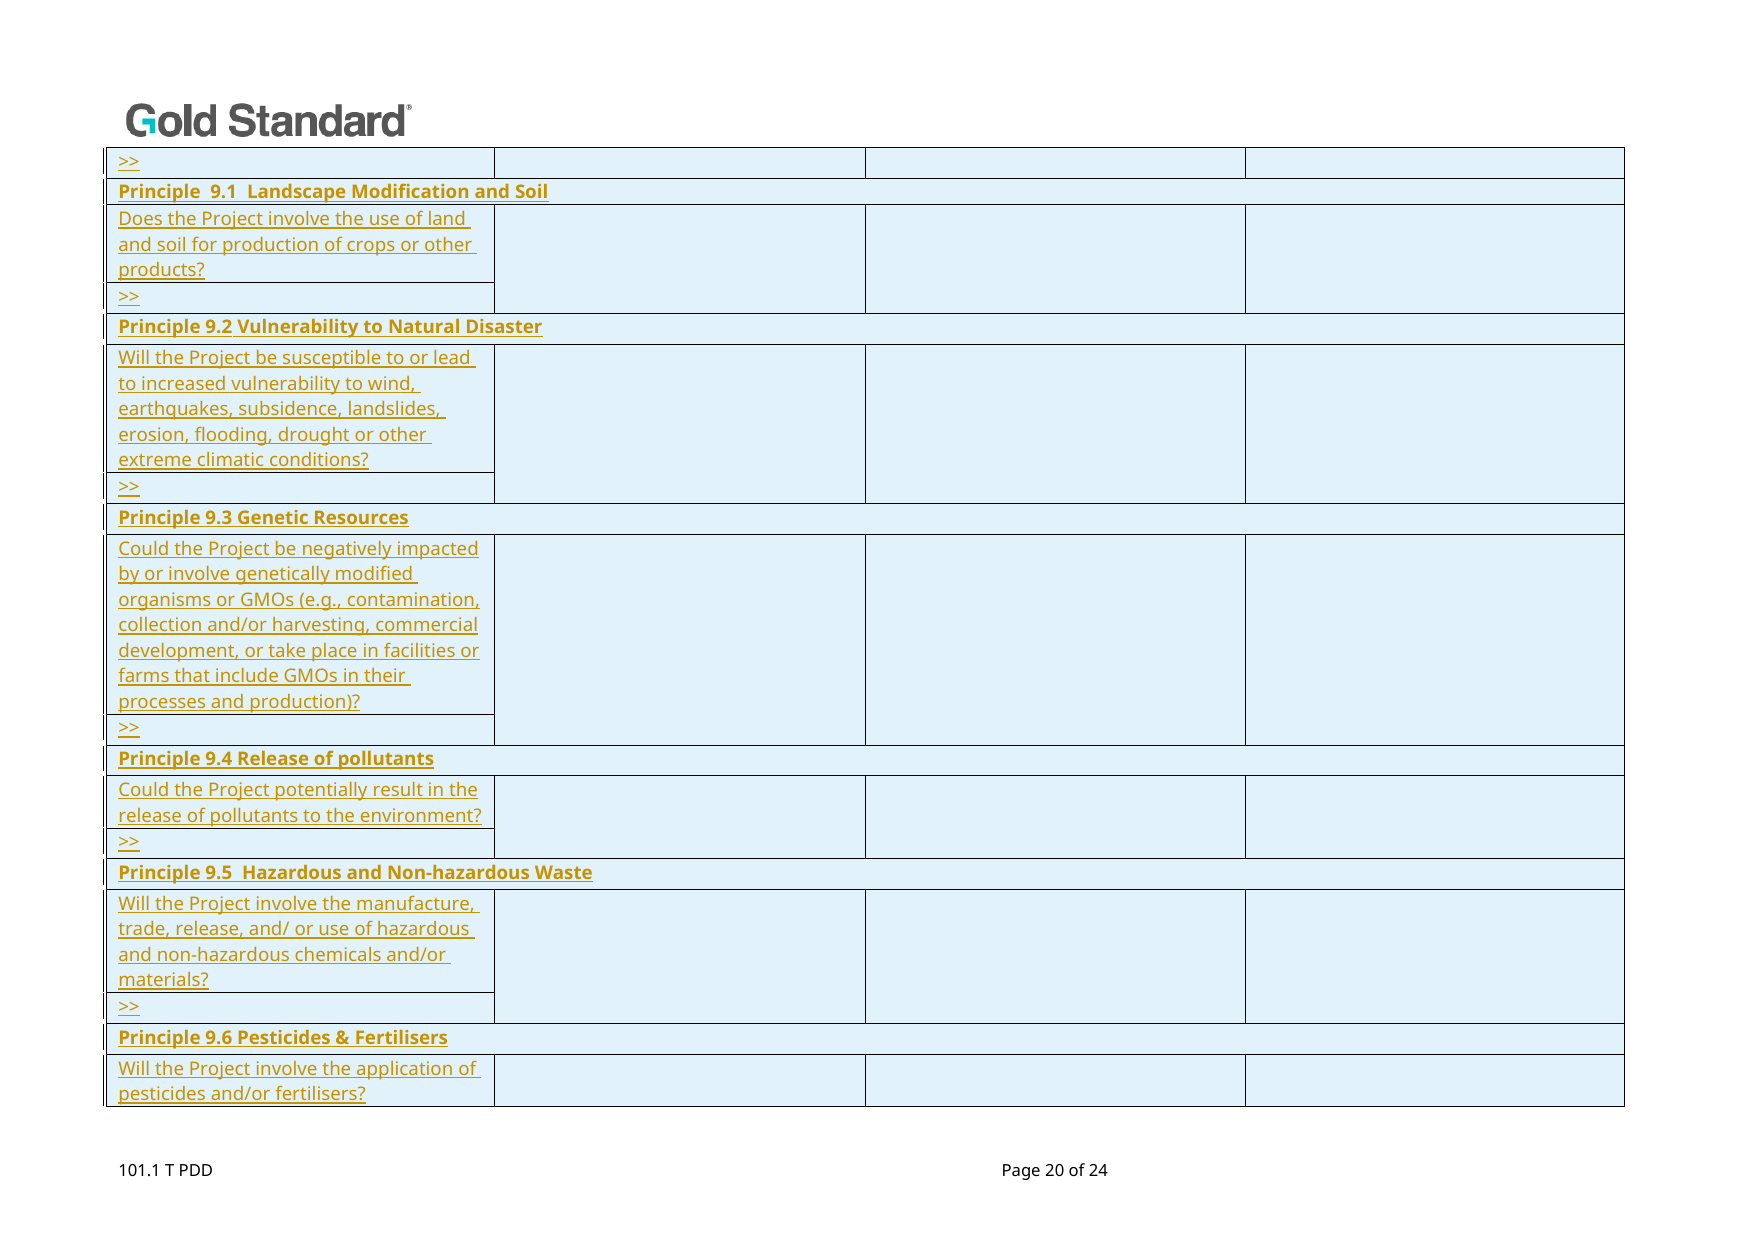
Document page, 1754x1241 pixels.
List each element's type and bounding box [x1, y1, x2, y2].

picture [118, 88, 419, 147]
